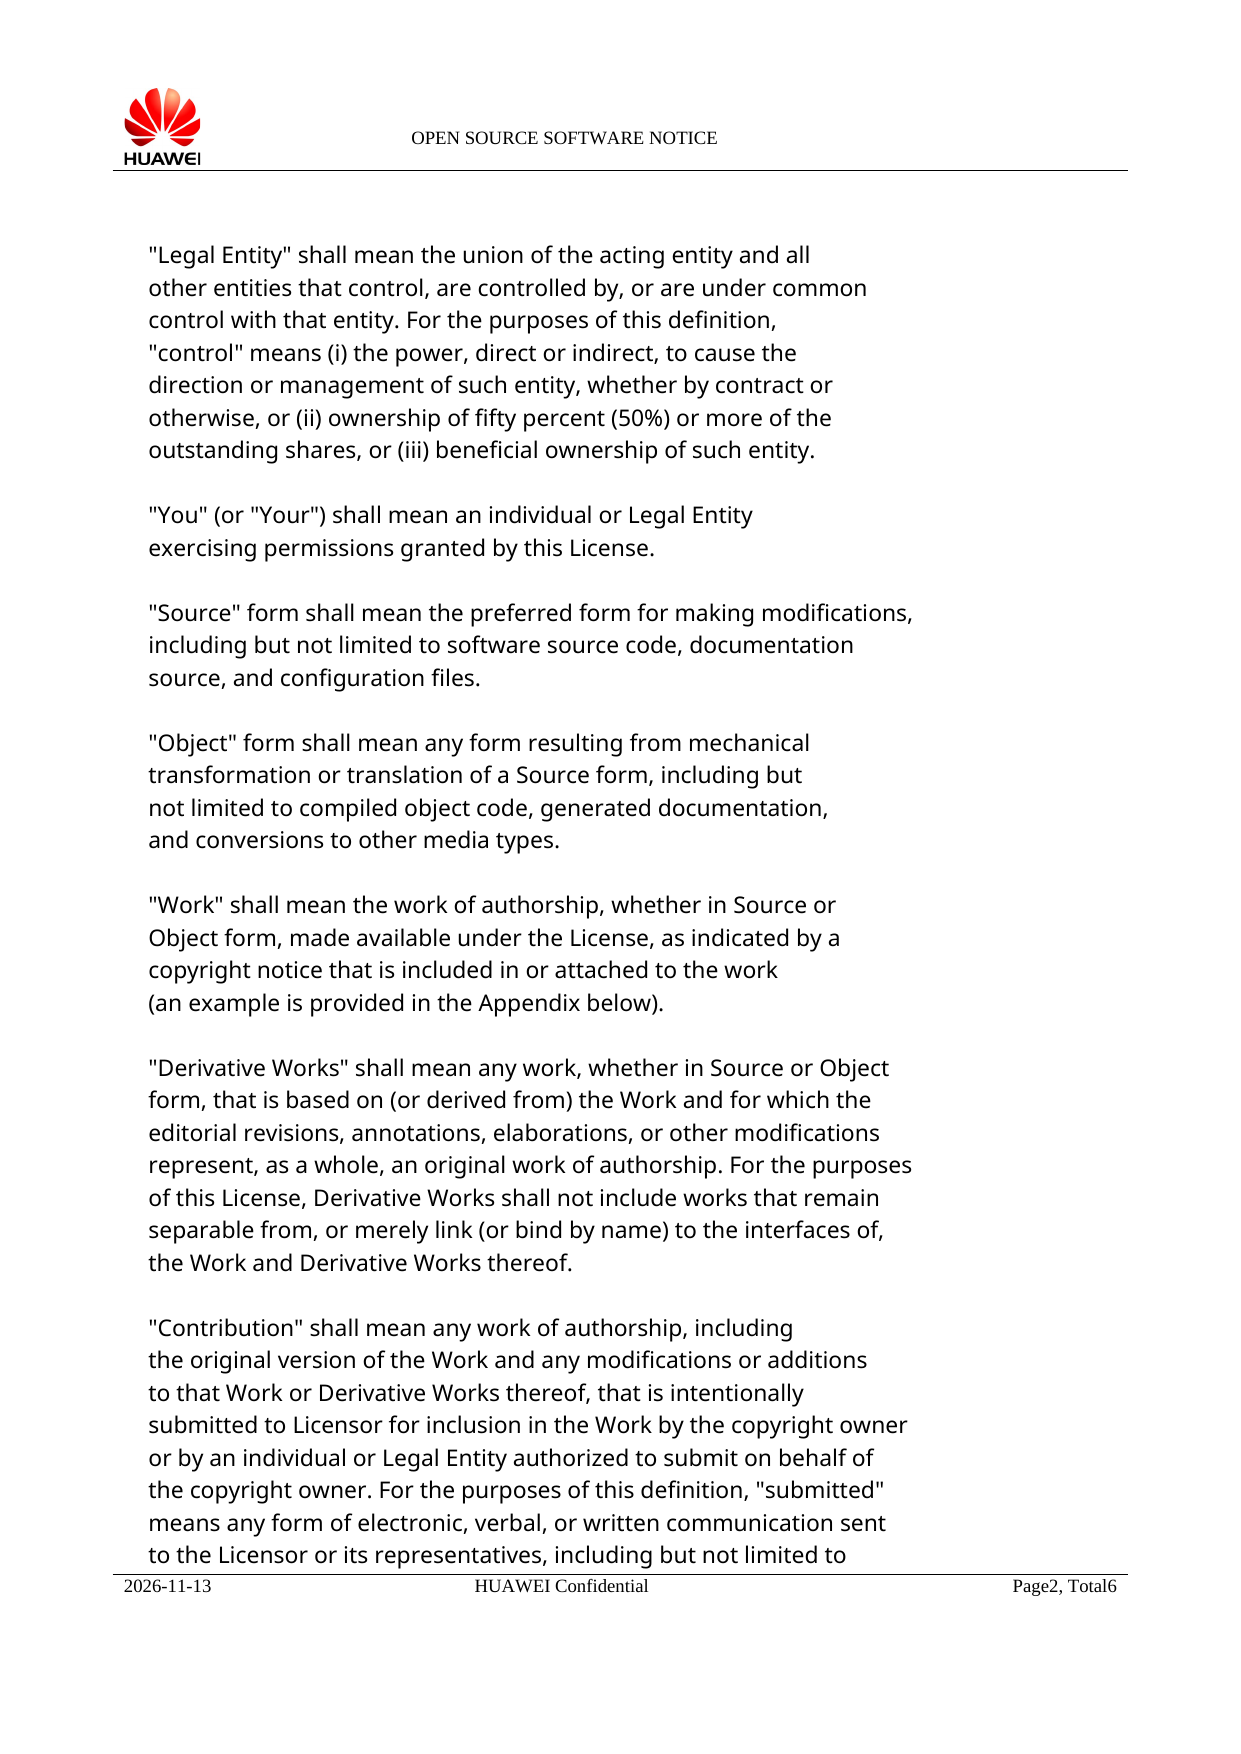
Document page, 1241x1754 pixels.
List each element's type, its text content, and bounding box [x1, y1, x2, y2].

text direction or management of such entity, whether by contract or [112, 369, 1128, 401]
text "control" means (i) the power, direct or indirect, to cause the [112, 336, 1128, 369]
text submitted to Licensor for inclusion in the Work by the copyright owner [112, 1409, 1128, 1441]
text otherwise, or (ii) ownership of fifty percent (50%) or more of the [112, 401, 1128, 434]
text "Legal Entity" shall mean the union of the acting entity and all [112, 239, 1128, 271]
text editorial revisions, annotations, elaborations, or other modifications [112, 1116, 1128, 1149]
text the Work and Derivative Works thereof. [112, 1246, 1128, 1279]
text to that Work or Derivative Works thereof, that is intentionally [112, 1376, 1128, 1409]
text (an example is provided in the Appendix below). [112, 986, 1128, 1019]
text "Work" shall mean the work of authorship, whether in Source or [112, 889, 1128, 921]
text represent, as a whole, an original work of authorship. For the purposes [112, 1149, 1128, 1181]
text separable from, or merely link (or bind by name) to the interfaces of, [112, 1214, 1128, 1246]
text other entities that control, are controlled by, or are under common [112, 271, 1128, 304]
text "Object" form shall mean any form resulting from mechanical [112, 726, 1128, 759]
text "Source" form shall mean the preferred form for making modifications, [112, 596, 1128, 629]
text exercising permissions granted by this License. [112, 531, 1128, 564]
text outstanding shares, or (iii) beneficial ownership of such entity. [112, 434, 1128, 466]
text the copyright owner. For the purposes of this definition, "submitted" [112, 1474, 1128, 1506]
text not limited to compiled object code, generated documentation, [112, 791, 1128, 824]
picture [124, 88, 201, 165]
text "Derivative Works" shall mean any work, whether in Source or Object [112, 1051, 1128, 1084]
text "Contribution" shall mean any work of authorship, including [112, 1311, 1128, 1344]
text form, that is based on (or derived from) the Work and for which the [112, 1084, 1128, 1116]
text transformation or translation of a Source form, including but [112, 759, 1128, 791]
text "You" (or "Your") shall mean an individual or Legal Entity [112, 499, 1128, 531]
text means any form of electronic, verbal, or written communication sent [112, 1506, 1128, 1539]
text and conversions to other media types. [112, 824, 1128, 856]
text copyright notice that is included in or attached to the work [112, 954, 1128, 986]
text source, and configuration files. [112, 661, 1128, 694]
text of this License, Derivative Works shall not include works that remain [112, 1181, 1128, 1214]
text the original version of the Work and any modifications or additions [112, 1344, 1128, 1376]
text including but not limited to software source code, documentation [112, 629, 1128, 661]
text Object form, made available under the License, as indicated by a [112, 921, 1128, 954]
text or by an individual or Legal Entity authorized to submit on behalf of [112, 1441, 1128, 1474]
text control with that entity. For the purposes of this definition, [112, 304, 1128, 336]
text to the Licensor or its representatives, including but not limited to [112, 1539, 1128, 1571]
